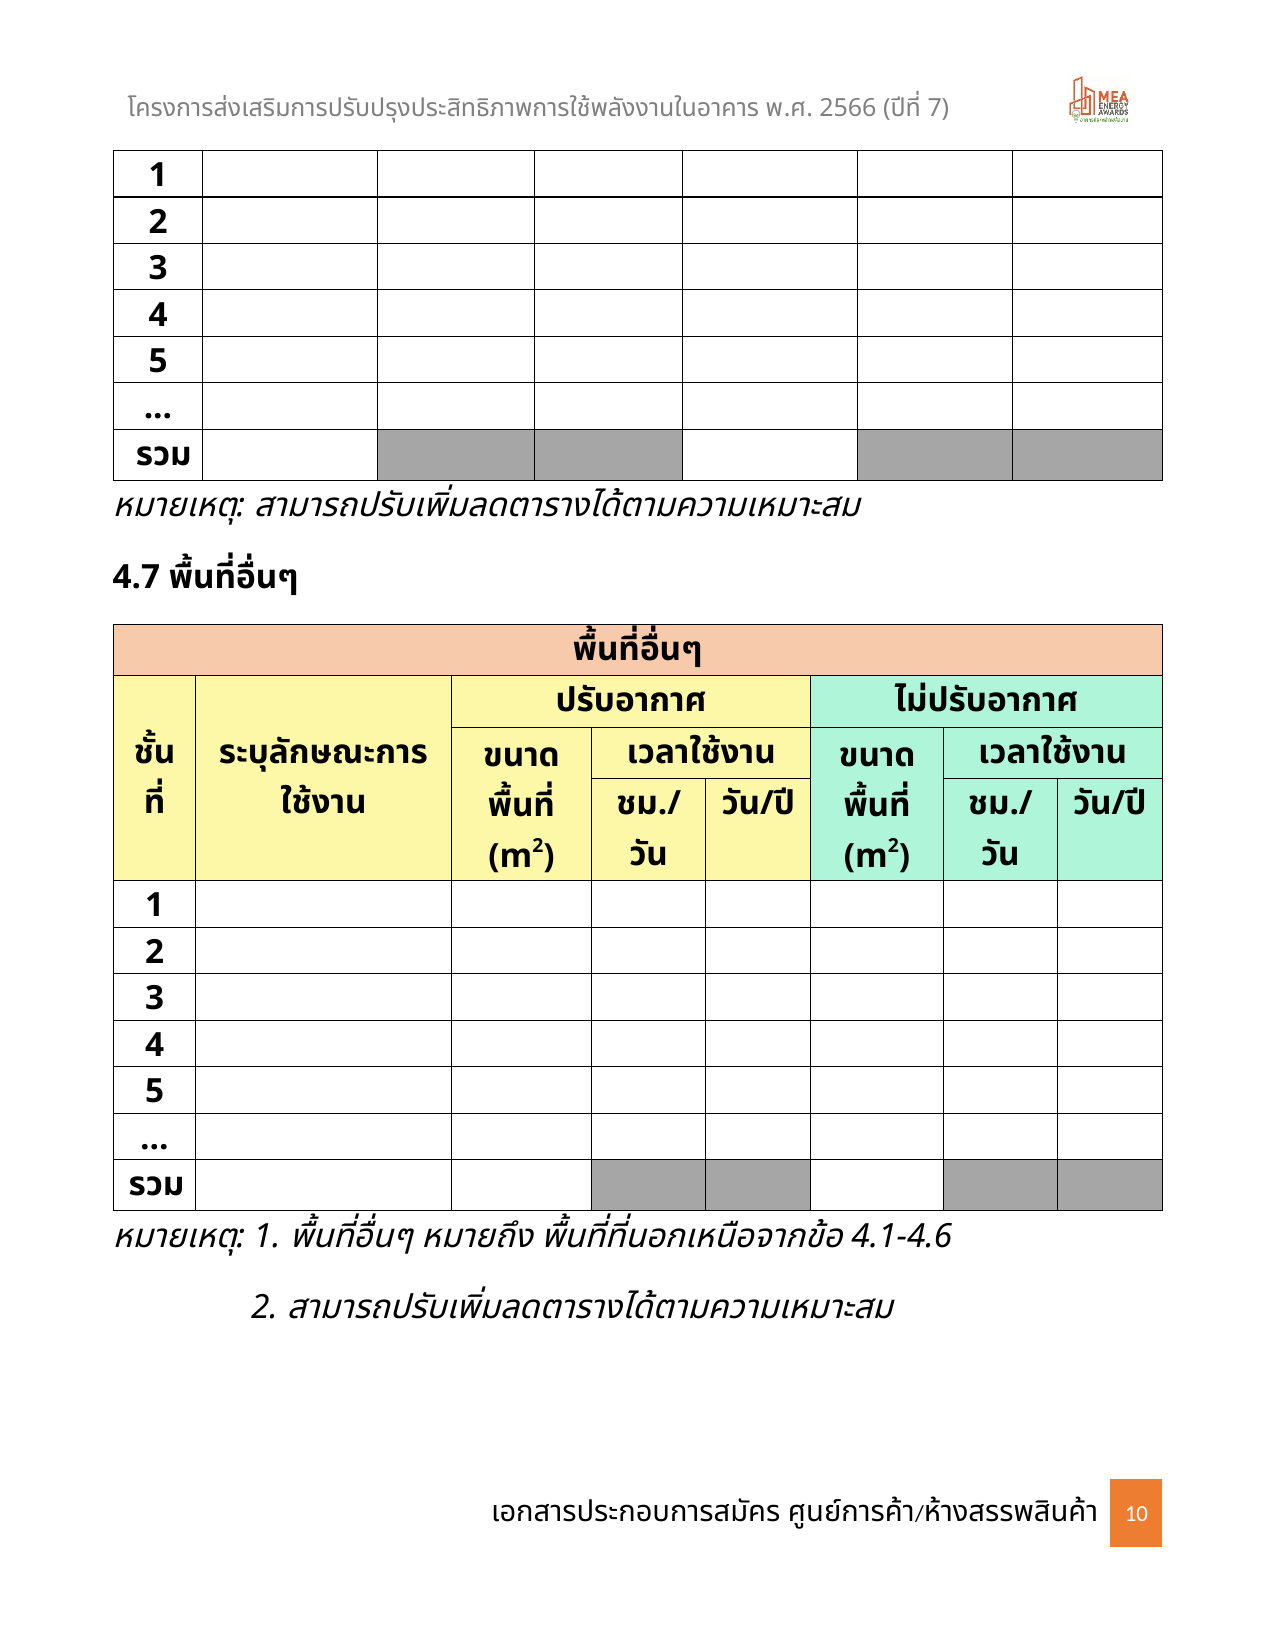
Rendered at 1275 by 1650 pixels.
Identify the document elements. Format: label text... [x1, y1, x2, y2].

table_cell [203, 337, 377, 382]
table_cell 1 [114, 881, 195, 927]
table_cell 4 [114, 1021, 195, 1066]
table_cell [683, 430, 857, 480]
table_cell [683, 383, 857, 429]
table_cell 2 [114, 198, 202, 243]
table_cell [858, 337, 1012, 382]
table_cell วัน/ปี [706, 779, 810, 880]
table_cell [1013, 430, 1162, 480]
table_cell [592, 974, 705, 1019]
table_cell [683, 244, 857, 289]
table_cell [683, 290, 857, 336]
table_cell ไม่ปรับอากาศ [811, 676, 1162, 727]
table_cell ชม./วัน [944, 779, 1057, 880]
table_cell ขนาดพื้นที่ (m2) [452, 728, 591, 880]
table_cell [378, 198, 534, 243]
table_cell 4 [114, 290, 202, 336]
table_cell [811, 1160, 943, 1210]
table_cell [592, 881, 705, 927]
table_cell [811, 928, 943, 973]
table_cell [452, 974, 591, 1019]
table_cell เวลาใช้งาน [592, 728, 810, 778]
table_cell [944, 1021, 1057, 1066]
table_cell [535, 430, 682, 480]
text หมายเหตุ: 1. พื้นที่อื่นๆ หมายถึง พื้นที่ที่นอกเหนือจากข้อ 4.1-4.6 [112, 1211, 1162, 1262]
table_cell [452, 1021, 591, 1066]
table_cell 1 [114, 151, 202, 196]
table_cell [592, 1067, 705, 1112]
table_cell [811, 1067, 943, 1112]
table_cell [203, 151, 377, 196]
table_cell [452, 1114, 591, 1159]
table_cell [706, 928, 810, 973]
table_cell [1058, 1114, 1162, 1159]
table_cell [944, 881, 1057, 927]
table_cell [196, 1114, 451, 1159]
table_cell [535, 290, 682, 336]
text หมายเหตุ: สามารถปรับเพิ่มลดตารางได้ตามความเหมาะสม [112, 481, 1162, 532]
table_cell [592, 1160, 705, 1210]
table_cell [811, 1114, 943, 1159]
table_cell ขนาดพื้นที่ (m2) [811, 728, 943, 880]
table_cell [452, 881, 591, 927]
table_cell [196, 1160, 451, 1210]
table_cell [203, 244, 377, 289]
table_cell วัน/ปี [1058, 779, 1162, 880]
table_cell [452, 1067, 591, 1112]
table_cell 2 [114, 928, 195, 973]
table_cell [858, 430, 1012, 480]
table_cell [858, 198, 1012, 243]
table_cell [592, 928, 705, 973]
table_cell 5 [114, 337, 202, 382]
table_cell [196, 928, 451, 973]
table_cell [535, 337, 682, 382]
table_cell [1058, 1067, 1162, 1112]
table_cell [1013, 337, 1162, 382]
table_cell [1013, 198, 1162, 243]
table_cell ... [114, 1114, 195, 1159]
table_cell [1058, 1021, 1162, 1066]
table_cell [1058, 974, 1162, 1019]
table_cell [1058, 1160, 1162, 1210]
table_cell [706, 1114, 810, 1159]
table_cell [452, 928, 591, 973]
table_cell [378, 290, 534, 336]
table_cell 3 [114, 244, 202, 289]
table_cell [203, 198, 377, 243]
table_cell [858, 151, 1012, 196]
table_cell [811, 1021, 943, 1066]
text 4.7 พื้นที่อื่นๆ [112, 552, 1162, 603]
table_cell [944, 974, 1057, 1019]
table_cell 3 [114, 974, 195, 1019]
table_cell รวม [114, 1160, 195, 1210]
table_cell [1013, 290, 1162, 336]
table_cell [196, 1021, 451, 1066]
table_cell [535, 383, 682, 429]
table_header พื้นที่อื่นๆ [114, 625, 1162, 675]
table_cell [706, 1067, 810, 1112]
table_cell ชั้นที่ [114, 676, 195, 880]
table_cell [683, 151, 857, 196]
table_cell [203, 383, 377, 429]
table_cell [811, 881, 943, 927]
table_cell [706, 1021, 810, 1066]
table_cell ปรับอากาศ [452, 676, 810, 727]
table_cell [683, 337, 857, 382]
table_cell [203, 290, 377, 336]
table_cell [378, 244, 534, 289]
table_cell [378, 151, 534, 196]
table_cell [706, 881, 810, 927]
table_cell [1013, 383, 1162, 429]
table_cell [1058, 881, 1162, 927]
table_cell [944, 1114, 1057, 1159]
picture [1067, 74, 1131, 125]
text 2. สามารถปรับเพิ่มลดตารางได้ตามความเหมาะสม [112, 1283, 1162, 1333]
table_cell [811, 974, 943, 1019]
table_cell [452, 1160, 591, 1210]
table_cell [378, 337, 534, 382]
table_cell [535, 151, 682, 196]
table_cell [858, 290, 1012, 336]
table_cell 5 [114, 1067, 195, 1112]
table_cell [1058, 928, 1162, 973]
table_cell [858, 383, 1012, 429]
table_cell [535, 198, 682, 243]
table_cell ระบุลักษณะการใช้งาน [196, 676, 451, 880]
table_cell [858, 244, 1012, 289]
table_cell [592, 1021, 705, 1066]
table_cell เวลาใช้งาน [944, 728, 1162, 778]
table_cell [1013, 244, 1162, 289]
table_cell [944, 1160, 1057, 1210]
table_cell [203, 430, 377, 480]
table_cell [378, 430, 534, 480]
table_cell [196, 1067, 451, 1112]
table_cell [196, 974, 451, 1019]
table_cell [592, 1114, 705, 1159]
table_cell [944, 928, 1057, 973]
table_cell [1013, 151, 1162, 196]
table_cell [378, 383, 534, 429]
table_cell รวม [114, 430, 202, 480]
table_cell ชม./วัน [592, 779, 705, 880]
table_cell [196, 881, 451, 927]
table_cell ... [114, 383, 202, 429]
table_cell [683, 198, 857, 243]
table_cell [706, 1160, 810, 1210]
table_cell [535, 244, 682, 289]
table_cell [706, 974, 810, 1019]
table_cell [944, 1067, 1057, 1112]
